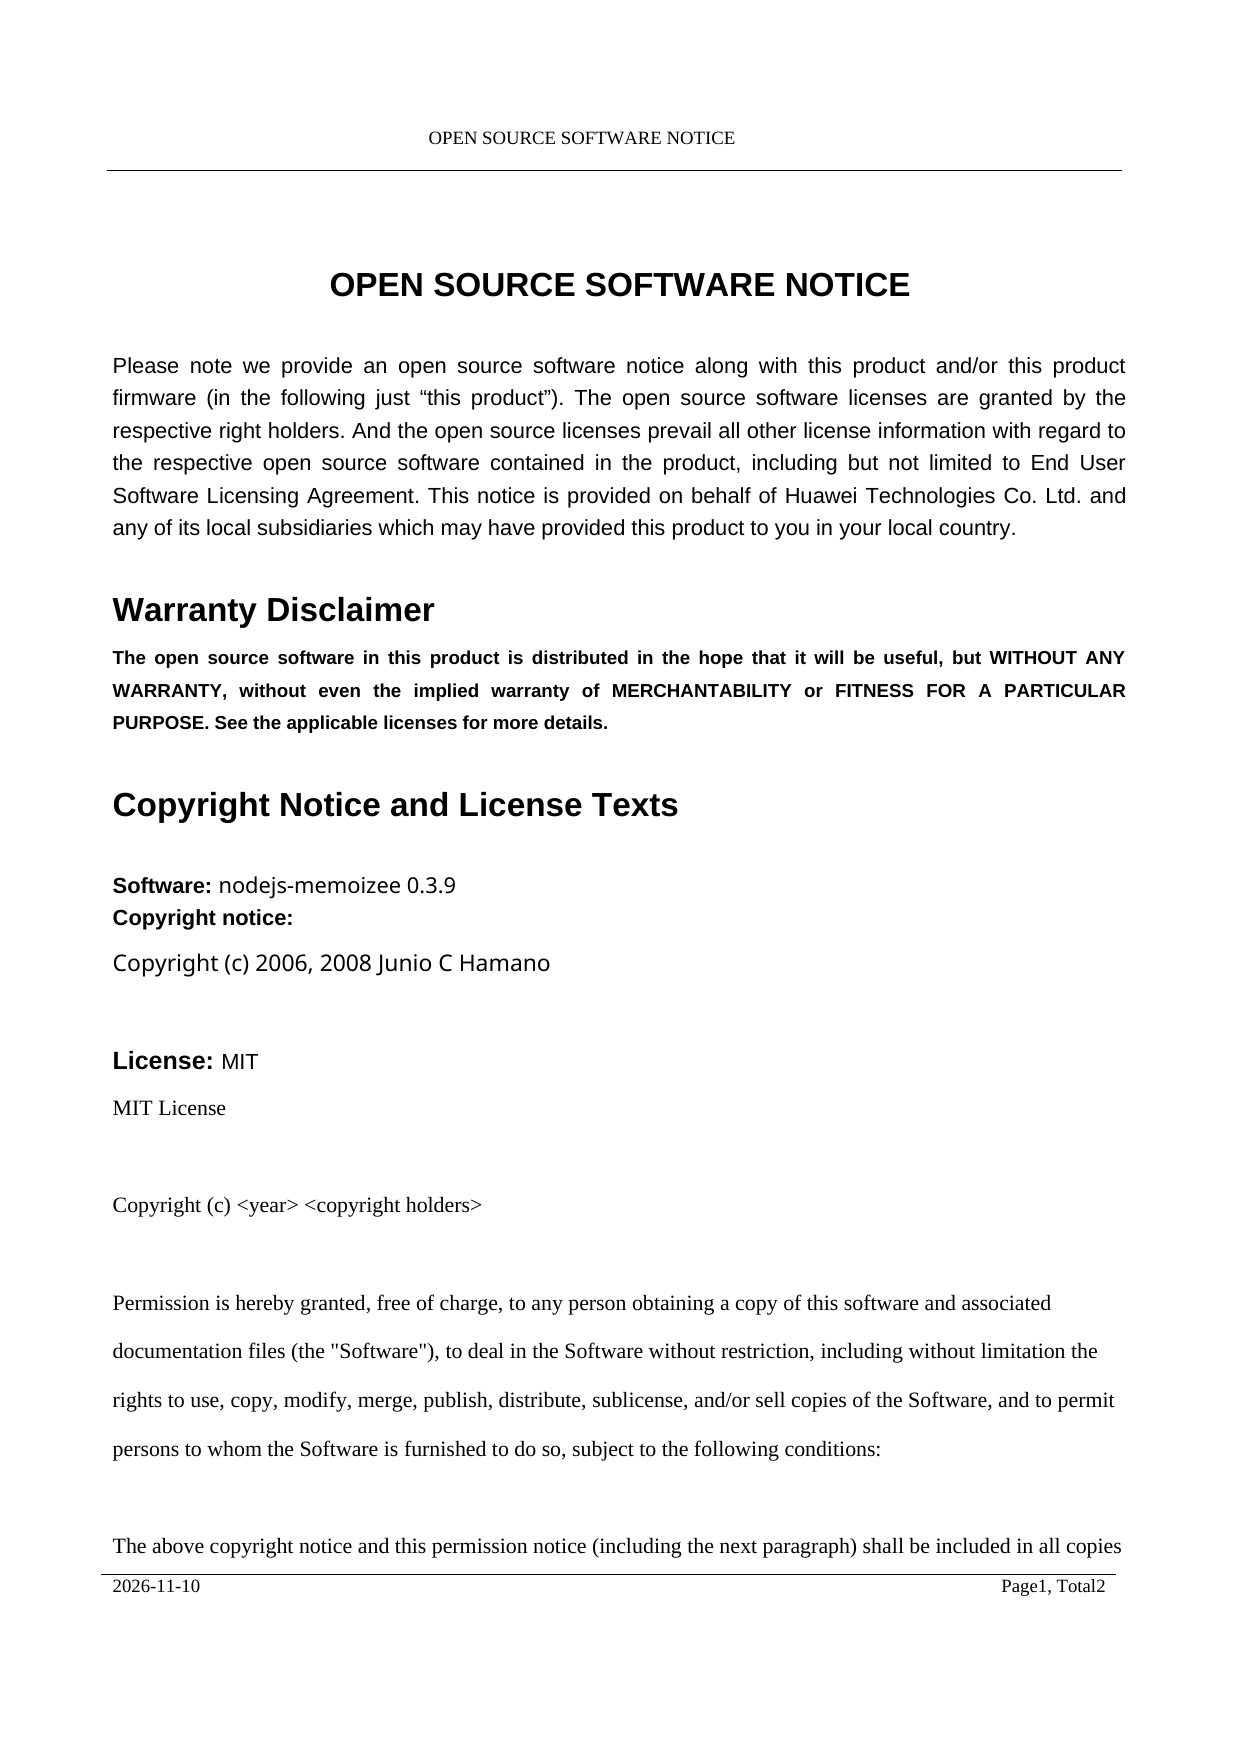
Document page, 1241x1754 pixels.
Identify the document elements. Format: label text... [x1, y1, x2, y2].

text The open source software in this product is distributed in the hope that it will be useful, but WITHOUT ANY WARRANTY, without even the implied warranty of MERCHANTABILITY or FITNESS FOR A PARTICULAR PURPOSE. See the applicable licenses for more details. [112, 641, 1128, 739]
text Please note we provide an open source software notice along with this product and/or this product firmware (in the following just “this product”). The open source software licenses are granted by the respective right holders. And the open source licenses prevail all other license information with regard to the respective open source software contained in the product, including but not limited to End User Software Licensing Agreement. This notice is provided on behalf of Huawei Technologies Co. Ltd. and any of its local subsidiaries which may have provided this product to you in your local country. [112, 349, 1128, 544]
text Copyright notice: [112, 901, 1128, 934]
text Copyright Notice and License Texts [112, 771, 1128, 836]
text License: MIT [112, 1044, 1128, 1077]
text Warranty Disclaimer [112, 576, 1128, 641]
text Copyright (c) 2006, 2008 Junio C Hamano [112, 947, 1128, 1028]
text Software: nodejs-memoizee 0.3.9 [112, 869, 1128, 901]
text OPEN SOURCE SOFTWARE NOTICE [112, 251, 1128, 316]
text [112, 1091, 1128, 1562]
